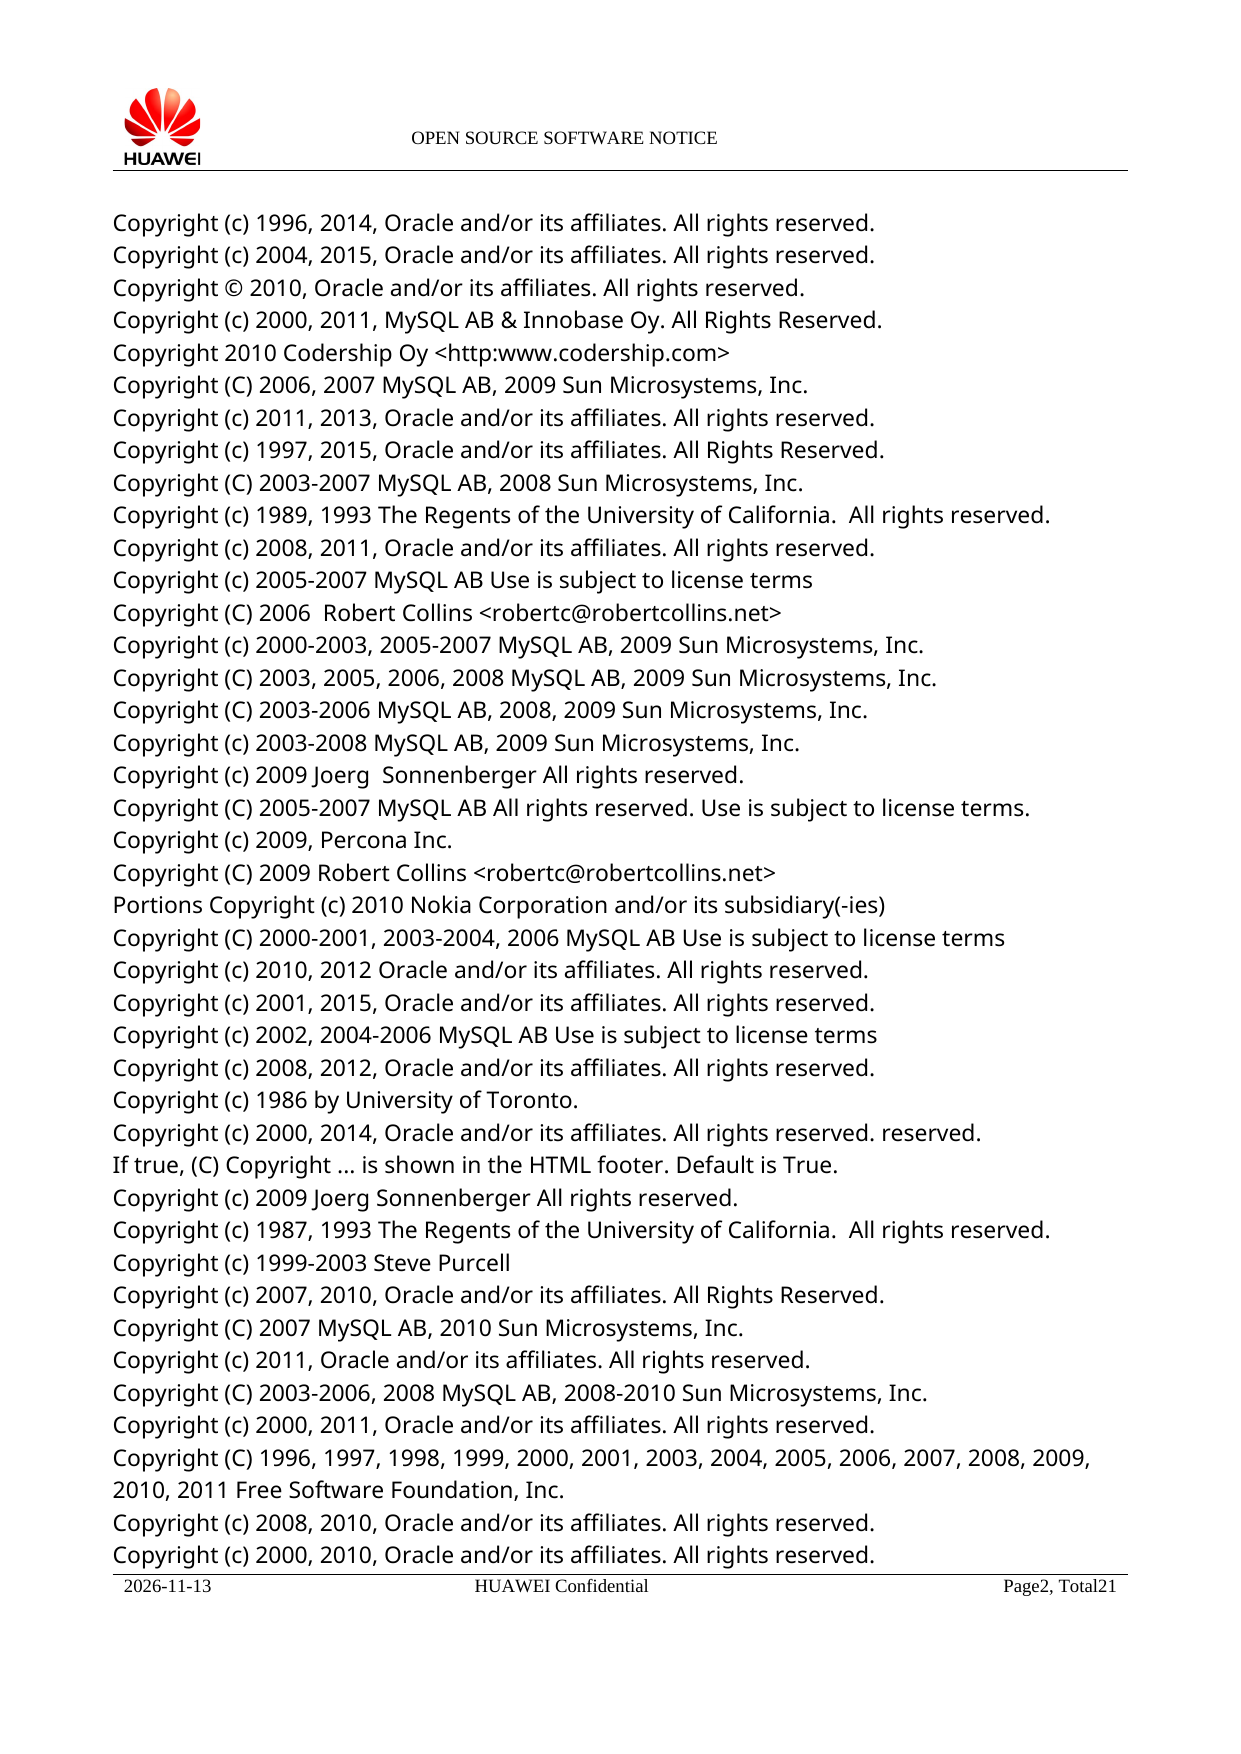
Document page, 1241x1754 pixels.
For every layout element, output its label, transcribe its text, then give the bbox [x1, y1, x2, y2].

picture [124, 88, 201, 165]
